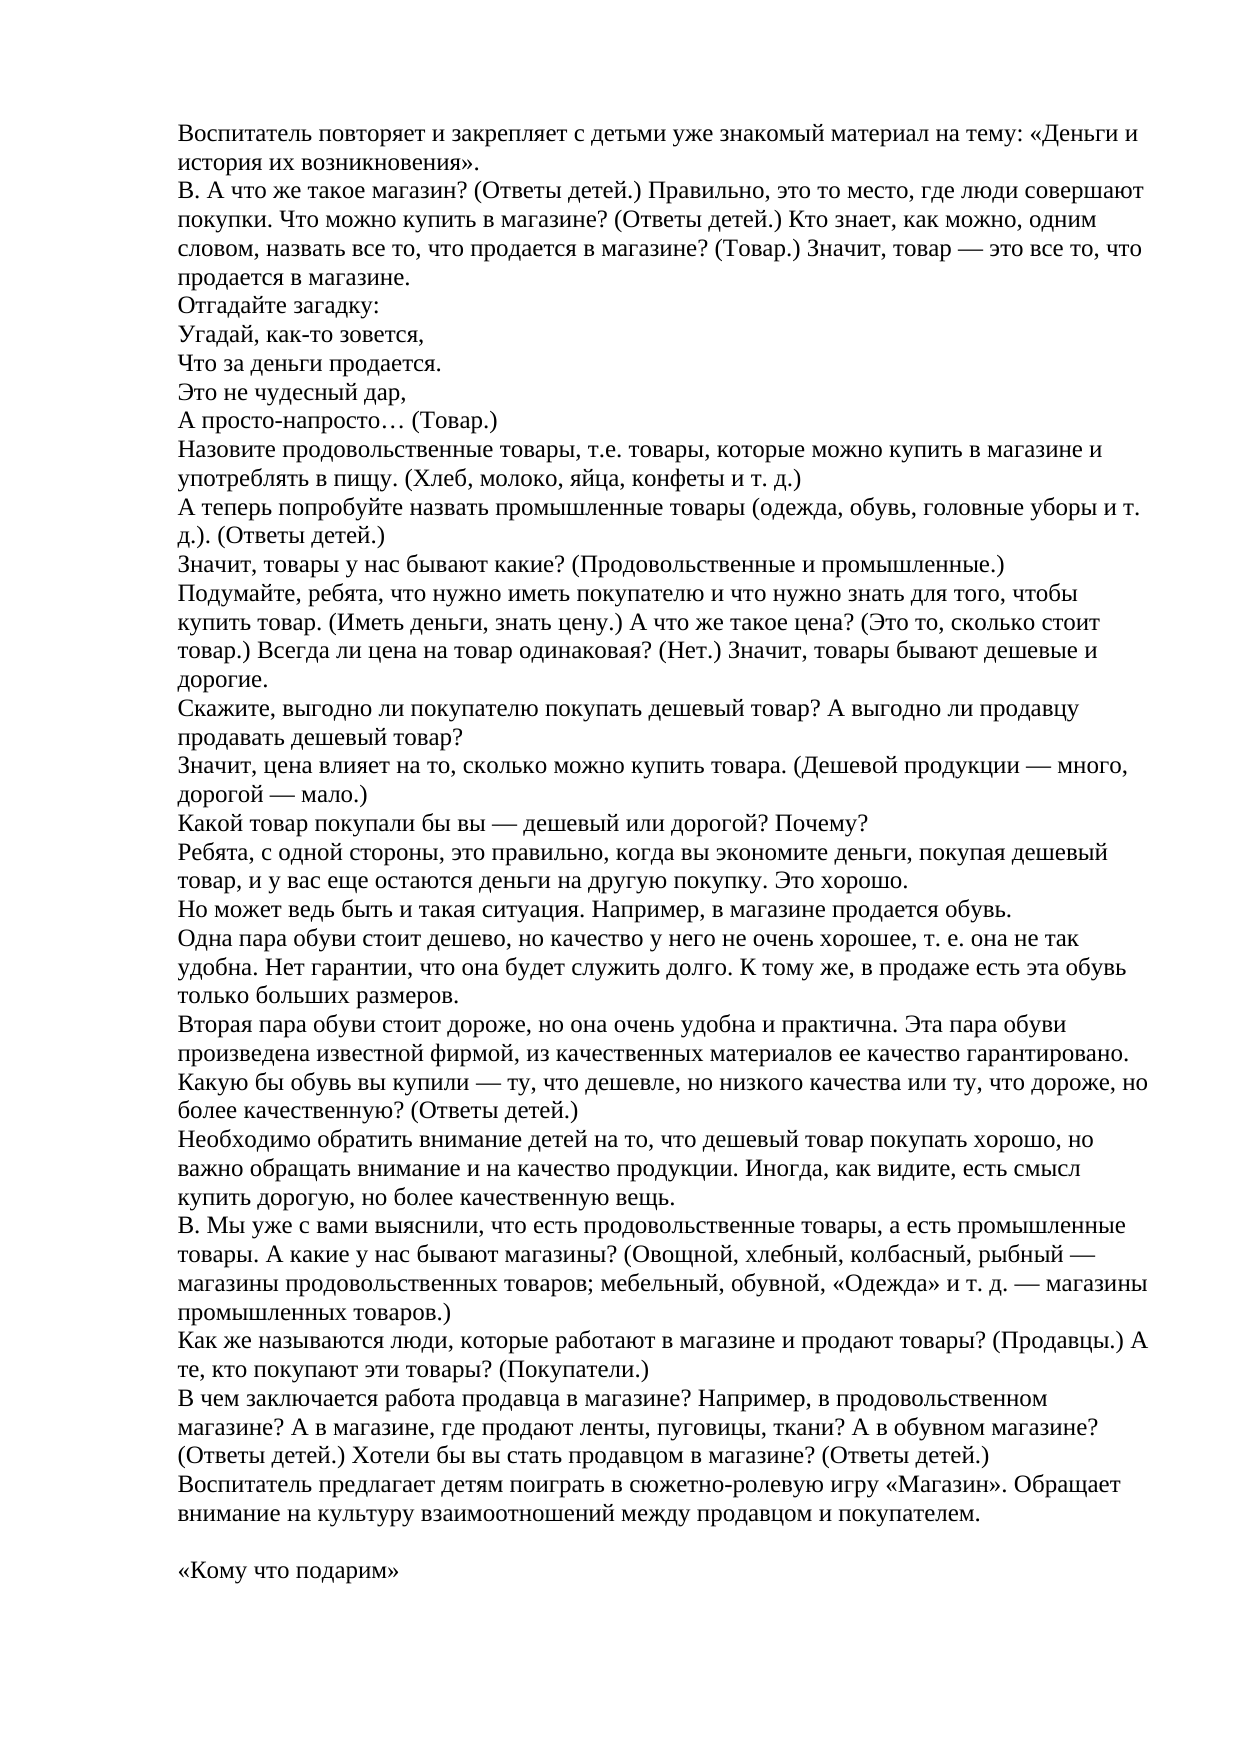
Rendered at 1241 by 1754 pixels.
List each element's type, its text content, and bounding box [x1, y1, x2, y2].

text А просто-напросто… (Товар.) [177, 406, 1152, 434]
text Но может ведь быть и такая ситуация. Например, в магазине продается обувь. [177, 894, 1152, 923]
text Что за деньги продается. [177, 348, 1152, 377]
text В чем заключается работа продавца в магазине? Например, в продовольственном магазине? А в магазине, где продают ленты, пуговицы, ткани? А в обувном магазине? (Ответы детей.) Хотели бы вы стать продавцом в магазине? (Ответы детей.) [177, 1383, 1152, 1469]
text Какой товар покупали бы вы — дешевый или дорогой? Почему? [177, 808, 1152, 837]
text Значит, товары у нас бывают какие? (Продовольственные и промышленные.) [177, 549, 1152, 578]
text «Кому что подарим» [177, 1556, 1152, 1584]
text Необходимо обратить внимание детей на то, что дешевый товар покупать хорошо, но важно обращать внимание и на качество продукции. Иногда, как видите, есть смысл купить дорогую, но более качественную вещь. [177, 1124, 1152, 1211]
text Как же называются люди, которые работают в магазине и продают товары? (Продавцы.) А те, кто покупают эти товары? (Покупатели.) [177, 1326, 1152, 1383]
text Значит, цена влияет на то, сколько можно купить товара. (Дешевой продукции — много, дорогой — мало.) [177, 751, 1152, 808]
text Одна пара обуви стоит дешево, но качество у него не очень хорошее, т. е. она не так удобна. Нет гарантии, что она будет служить долго. К тому же, в продаже есть эта обувь только больших размеров. [177, 923, 1152, 1009]
text Отгадайте загадку: [177, 291, 1152, 319]
text Это не чудесный дар, [177, 377, 1152, 406]
text Какую бы обувь вы купили — ту, что дешевле, но низкого качества или ту, что дороже, но более качественную? (Ответы детей.) [177, 1067, 1152, 1124]
text Вторая пара обуви стоит дороже, но она очень удобна и практична. Эта пара обуви произведена известной фирмой, из качественных материалов ее качество гарантировано. [177, 1009, 1152, 1067]
text Ребята, с одной стороны, это правильно, когда вы экономите деньги, покупая дешевый товар, и у вас еще остаются деньги на другую покупку. Это хорошо. [177, 837, 1152, 894]
text Скажите, выгодно ли покупателю покупать дешевый товар? А выгодно ли продавцу продавать дешевый товар? [177, 693, 1152, 751]
text Угадай, как-то зовется, [177, 319, 1152, 348]
text В. А что же такое магазин? (Ответы детей.) Правильно, это то место, где люди совершают покупки. Что можно купить в магазине? (Ответы детей.) Кто знает, как можно, одним словом, назвать все то, что продается в магазине? (Товар.) Значит, товар — это все то, что продается в магазине. [177, 176, 1152, 291]
text Назовите продовольственные товары, т.е. товары, которые можно купить в магазине и употреблять в пищу. (Хлеб, молоко, яйца, конфеты и т. д.) [177, 434, 1152, 492]
text Воспитатель предлагает детям поиграть в сюжетно-ролевую игру «Магазин». Обращает внимание на культуру взаимоотношений между продавцом и покупателем. [177, 1469, 1152, 1527]
text Подумайте, ребята, что нужно иметь покупателю и что нужно знать для того, чтобы купить товар. (Иметь деньги, знать цену.) А что же такое цена? (Это то, сколько стоит товар.) Всегда ли цена на товар одинаковая? (Нет.) Значит, товары бывают дешевые и дорогие. [177, 578, 1152, 693]
text А теперь попробуйте назвать промышленные товары (одежда, обувь, головные уборы и т. д.). (Ответы детей.) [177, 492, 1152, 549]
text В. Мы уже с вами выяснили, что есть продовольственные товары, а есть промышленные товары. А какие у нас бывают магазины? (Овощной, хлебный, колбасный, рыбный — магазины продовольственных товаров; мебельный, обувной, «Одежда» и т. д. — магазины промышленных товаров.) [177, 1211, 1152, 1326]
text Воспитатель повторяет и закрепляет с детьми уже знакомый материал на тему: «Деньги и история их возникновения». [177, 118, 1152, 176]
